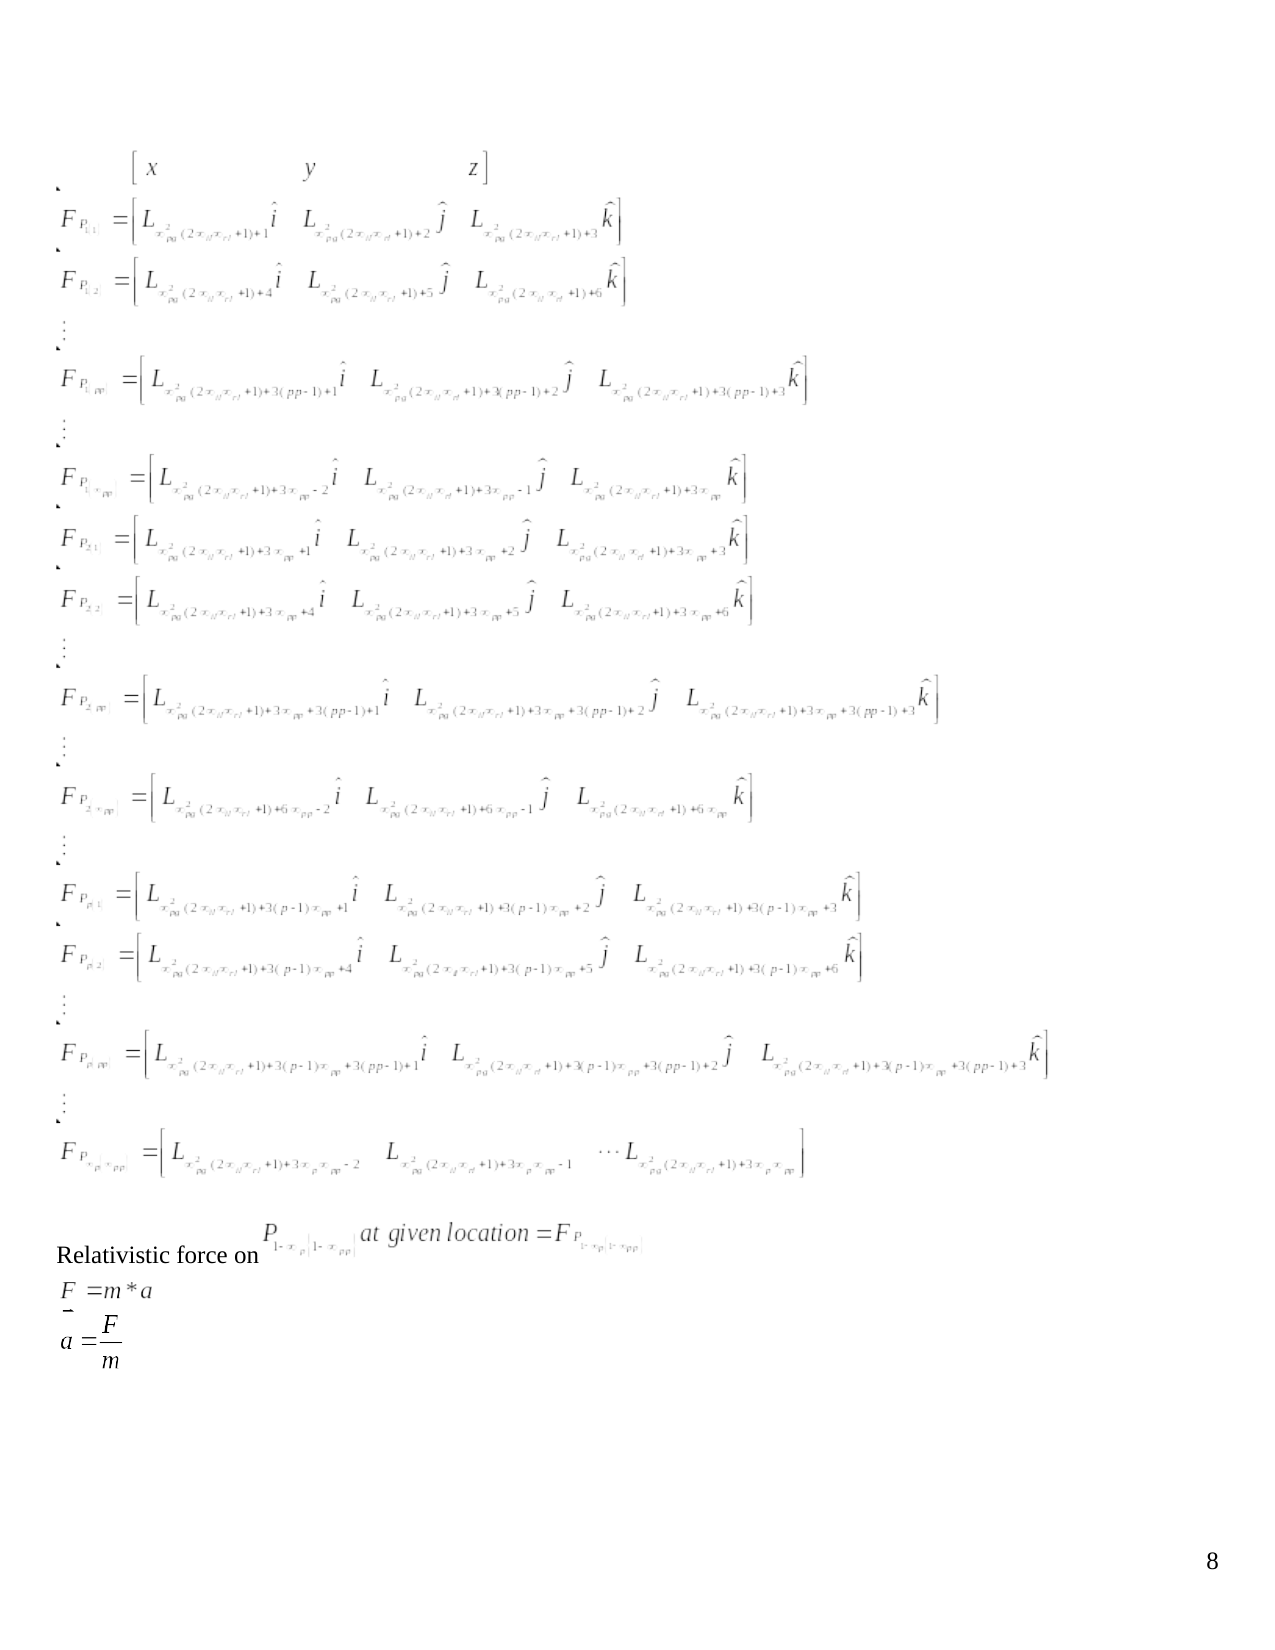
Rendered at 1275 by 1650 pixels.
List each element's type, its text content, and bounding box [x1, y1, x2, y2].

text Relativistic force on [56, 1212, 1219, 1268]
